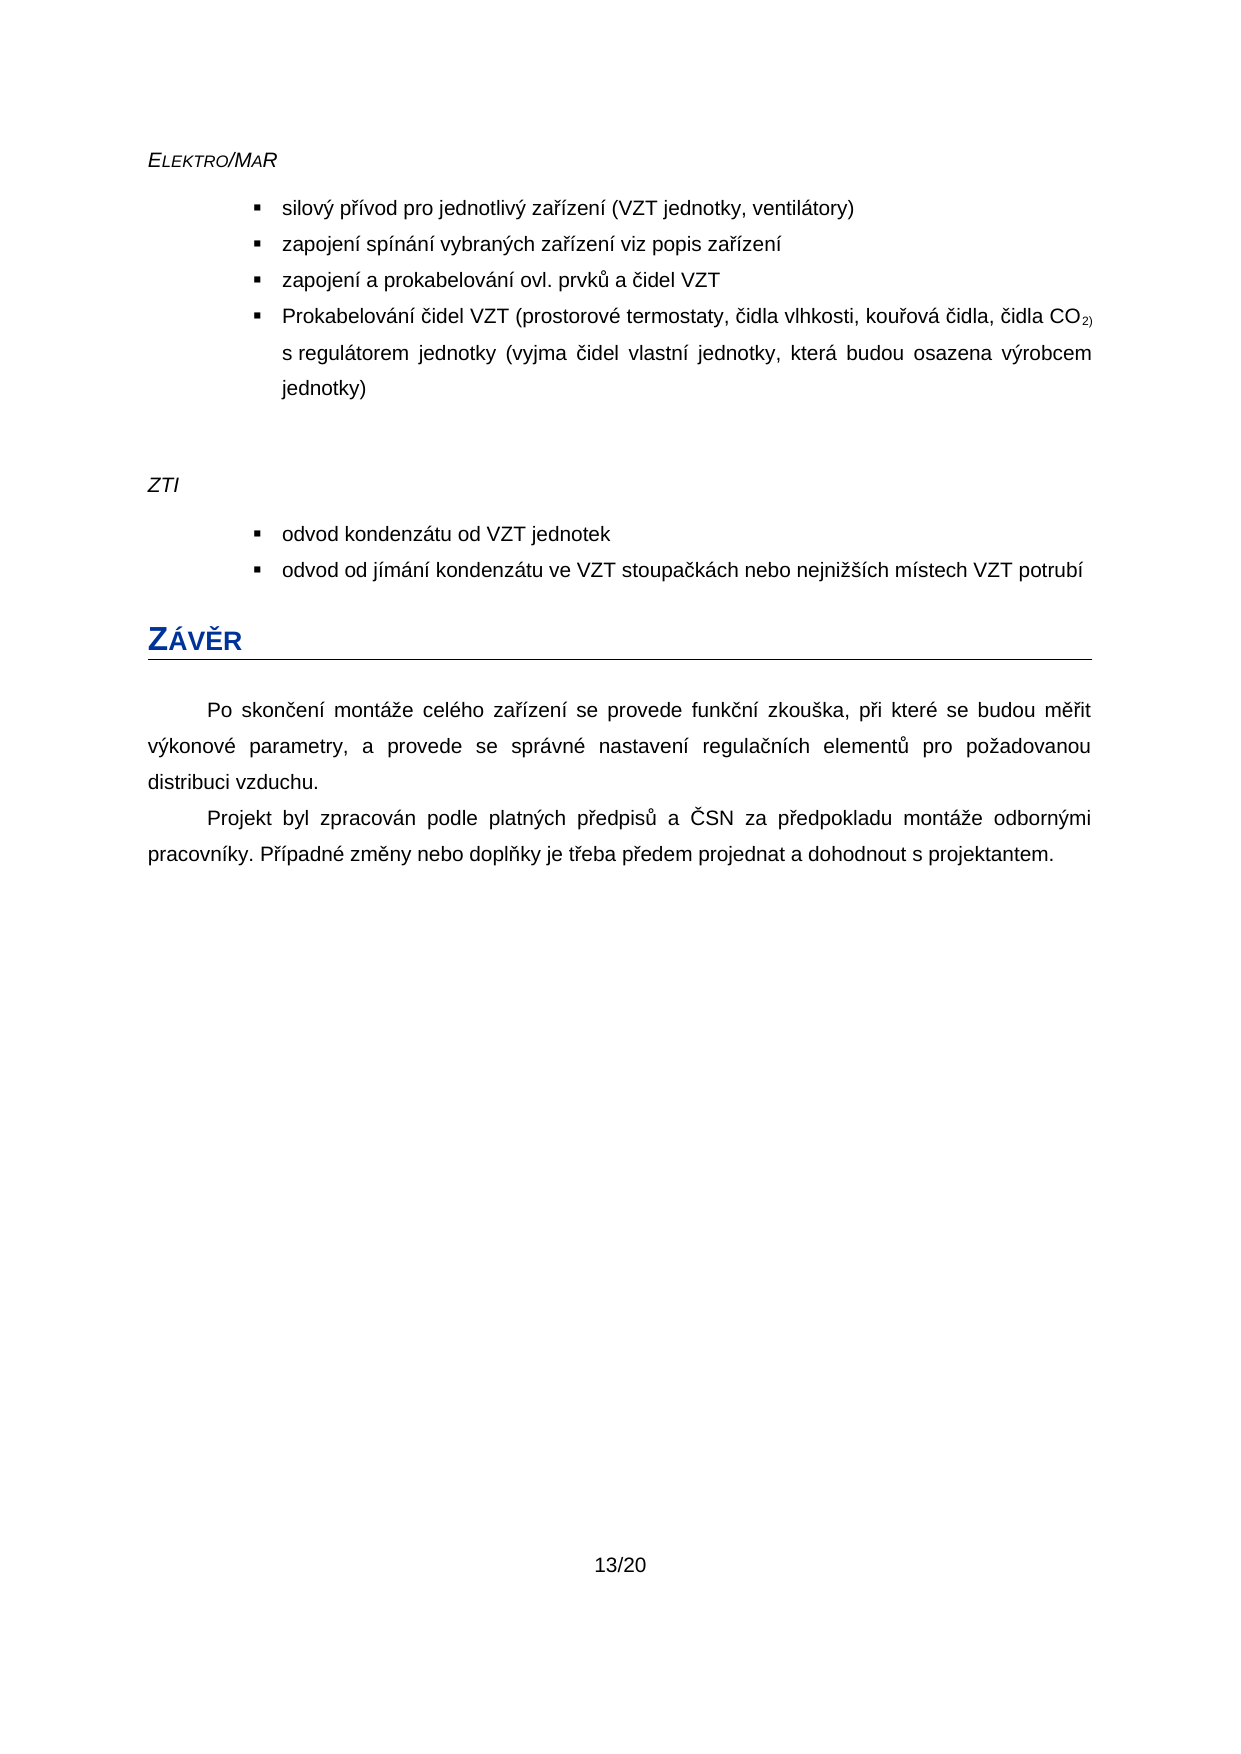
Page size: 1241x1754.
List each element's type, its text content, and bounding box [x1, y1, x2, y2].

list odvod kondenzátu od VZT jednotek [252, 522, 1092, 546]
list zapojení spínání vybraných zařízení viz popis zařízení [252, 232, 1092, 256]
text Projekt byl zpracován podle platných předpisů a ČSN za předpokladu montáže odbornými pracovníky. Případné změny nebo doplňky je třeba předem projednat a dohodnout s projektantem. [148, 806, 1092, 865]
subtitle ZTI [148, 473, 1092, 497]
list zapojení a prokabelování ovl. prvků a čidel VZT [252, 268, 1092, 292]
subtitle Závěr [148, 619, 1092, 659]
text Po skončení montáže celého zařízení se provede funkční zkouška, při které se budou měřit výkonové parametry, a provede se správné nastavení regulačních elementů pro požadovanou distribuci vzduchu. [148, 698, 1092, 793]
subtitle Elektro/MaR [148, 148, 1092, 172]
list odvod od jímání kondenzátu ve VZT stoupačkách nebo nejnižších místech VZT potrubí [252, 558, 1092, 582]
list silový přívod pro jednotlivý zařízení (VZT jednotky, ventilátory) [252, 196, 1092, 220]
list Prokabelování čidel VZT (prostorové termostaty, čidla vlhkosti, kouřová čidla, čidla CO2) s regulátorem jednotky (vyjma čidel vlastní jednotky, která budou osazena výrobcem jednotky) [252, 304, 1092, 400]
